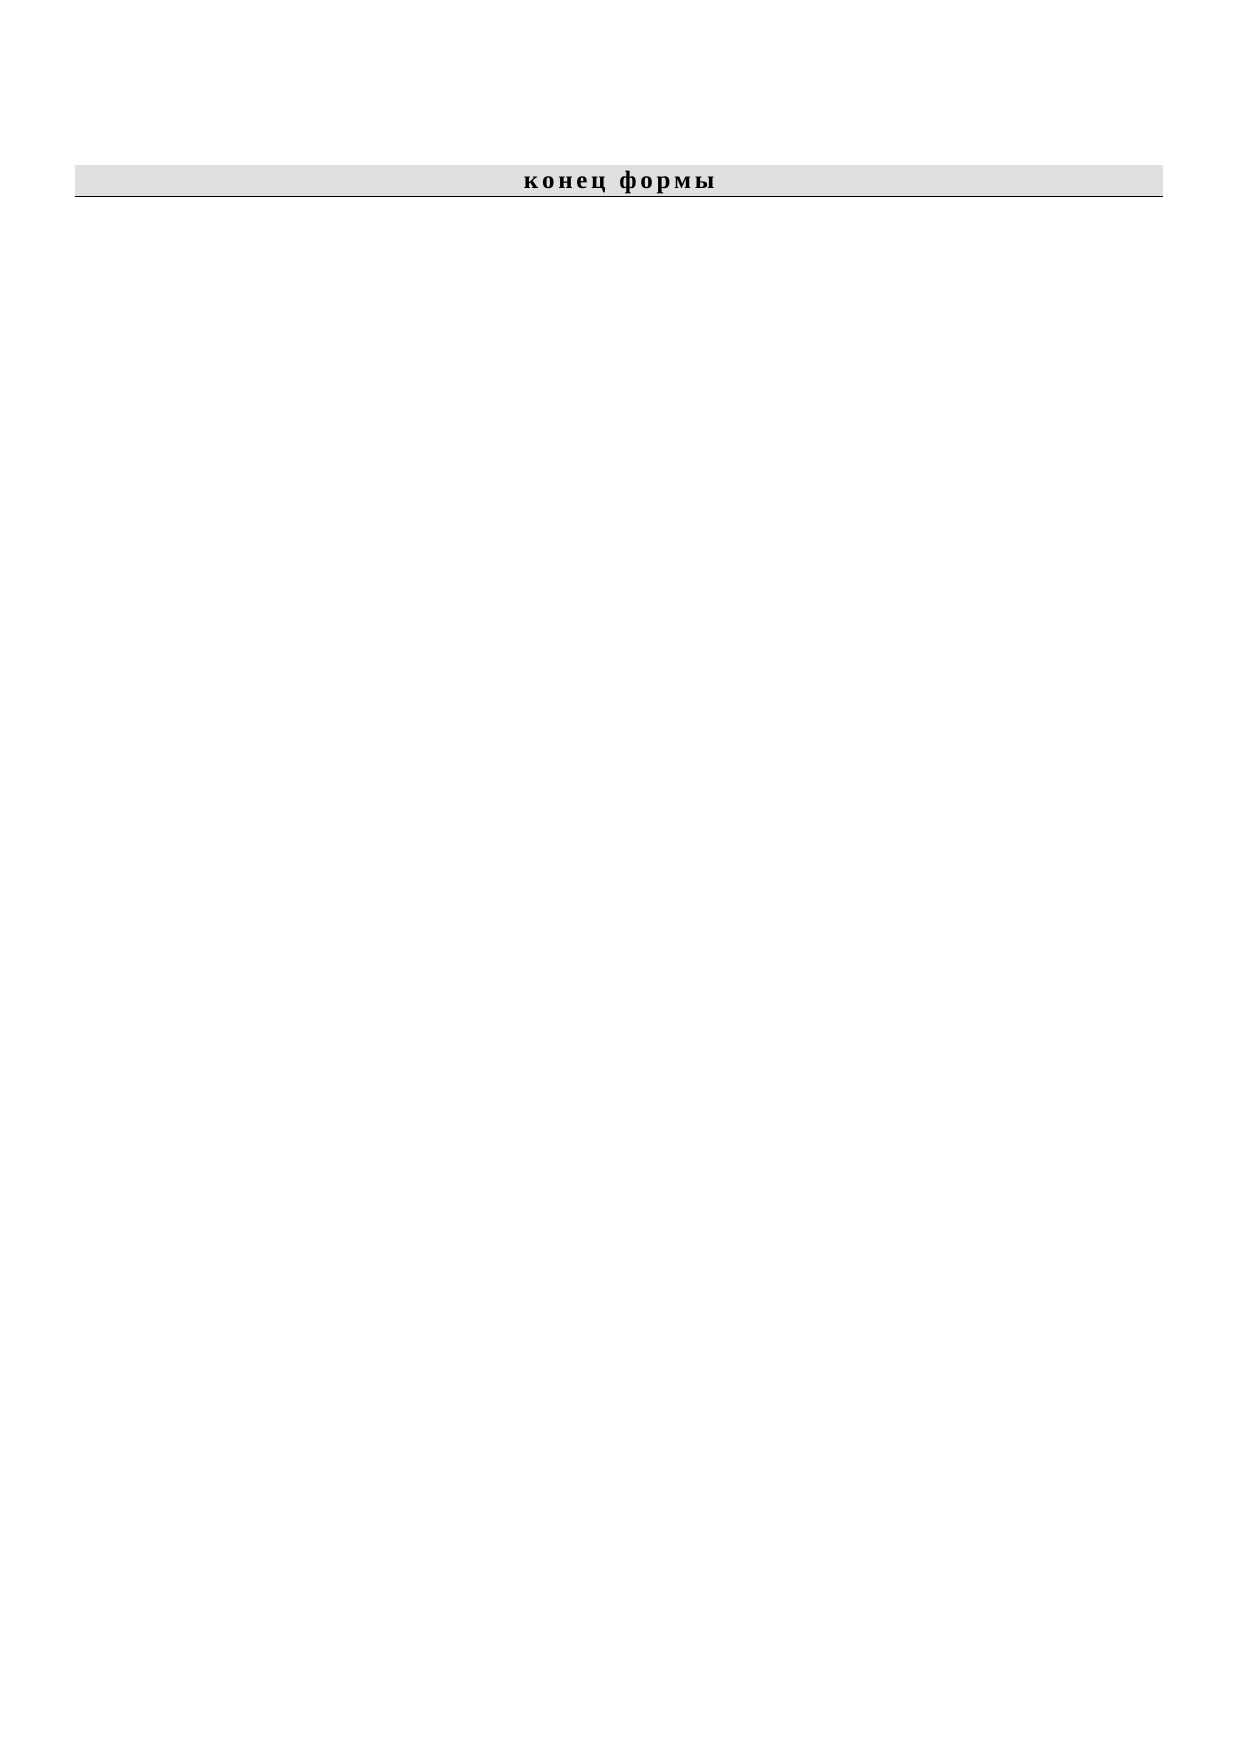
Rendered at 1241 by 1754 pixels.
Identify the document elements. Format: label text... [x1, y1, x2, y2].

text конец формы [75, 165, 1163, 196]
